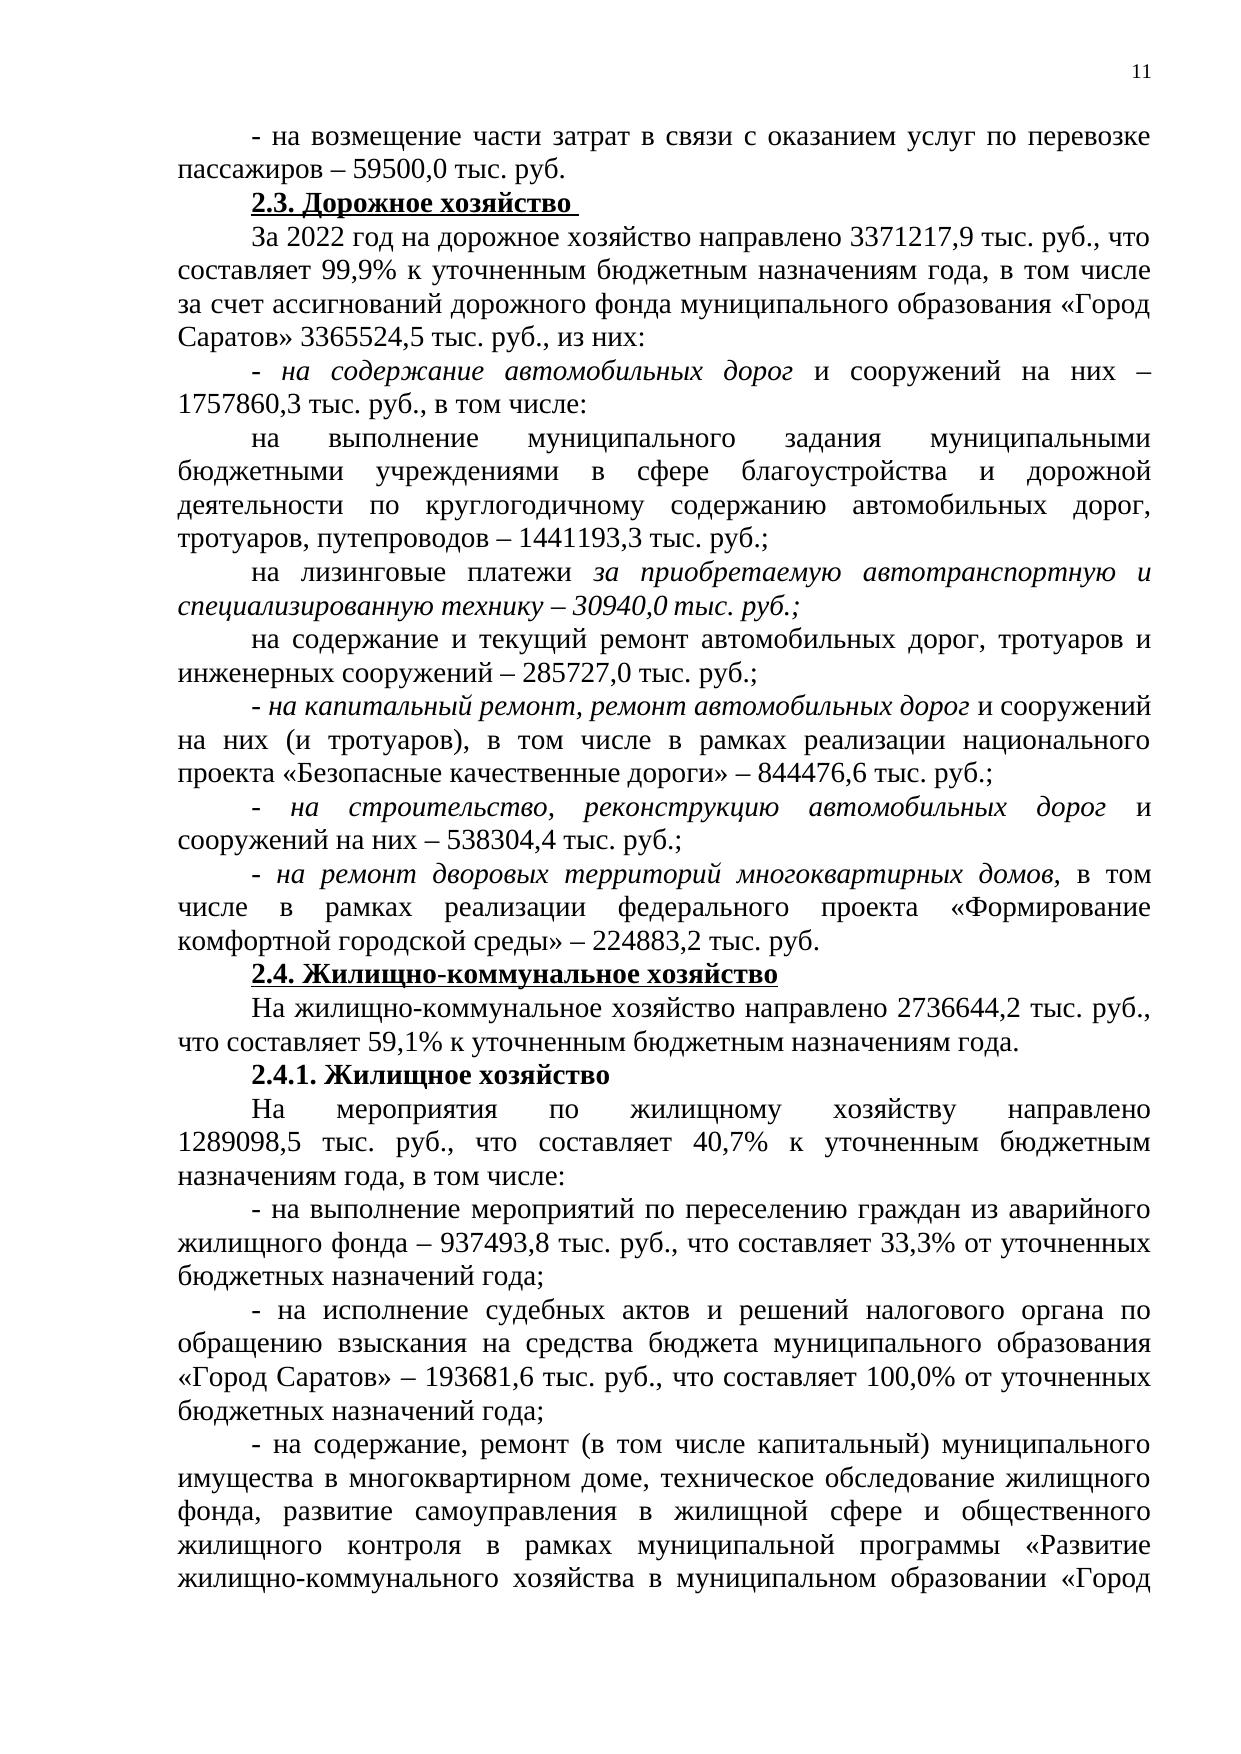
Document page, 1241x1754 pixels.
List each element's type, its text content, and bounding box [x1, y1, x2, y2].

text - на содержание автомобильных дорог и сооружений на них – 1757860,3 тыс. руб., в том числе: [177, 353, 1152, 420]
text 2.4.1. Жилищное хозяйство [177, 1057, 1152, 1091]
text 2.4. Жилищно-коммунальное хозяйство [177, 957, 1152, 990]
text - на возмещение части затрат в связи с оказанием услуг по перевозке пассажиров – 59500,0 тыс. руб. [177, 118, 1152, 185]
text На мероприятия по жилищному хозяйству направлено 1289098,5 тыс. руб., что составляет 40,7% к уточненным бюджетным назначениям года, в том числе: [177, 1091, 1152, 1191]
text - на ремонт дворовых территорий многоквартирных домов, в том числе в рамках реализации федерального проекта «Формирование комфортной городской среды» – 224883,2 тыс. руб. [177, 856, 1152, 957]
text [177, 1426, 1152, 1594]
text На жилищно-коммунальное хозяйство направлено 2736644,2 тыс. руб., что составляет 59,1% к уточненным бюджетным назначениям года. [177, 990, 1152, 1057]
text на выполнение муниципального задания муниципальными бюджетными учреждениями в сфере благоустройства и дорожной деятельности по круглогодичному содержанию автомобильных дорог, тротуаров, путепроводов – 1441193,3 тыс. руб.; [177, 420, 1152, 554]
text 2.3. Дорожное хозяйство [177, 185, 1152, 219]
text - на строительство, реконструкцию автомобильных дорог и сооружений на них – 538304,4 тыс. руб.; [177, 789, 1152, 856]
text За 2022 год на дорожное хозяйство направлено 3371217,9 тыс. руб., что составляет 99,9% к уточненным бюджетным назначениям года, в том числе за счет ассигнований дорожного фонда муниципального образования «Город Саратов» 3365524,5 тыс. руб., из них: [177, 219, 1152, 353]
text на содержание и текущий ремонт автомобильных дорог, тротуаров и инженерных сооружений – 285727,0 тыс. руб.; [177, 621, 1152, 688]
text на лизинговые платежи за приобретаемую автотранспортную и специализированную технику – 30940,0 тыс. руб.; [177, 554, 1152, 621]
text - на исполнение судебных актов и решений налогового органа по обращению взыскания на средства бюджета муниципального образования «Город Саратов» – 193681,6 тыс. руб., что составляет 100,0% от уточненных бюджетных назначений года; [177, 1292, 1152, 1426]
text - на капитальный ремонт, ремонт автомобильных дорог и сооружений на них (и тротуаров), в том числе в рамках реализации национального проекта «Безопасные качественные дороги» – 844476,6 тыс. руб.; [177, 688, 1152, 789]
text - на выполнение мероприятий по переселению граждан из аварийного жилищного фонда – 937493,8 тыс. руб., что составляет 33,3% от уточненных бюджетных назначений года; [177, 1191, 1152, 1292]
